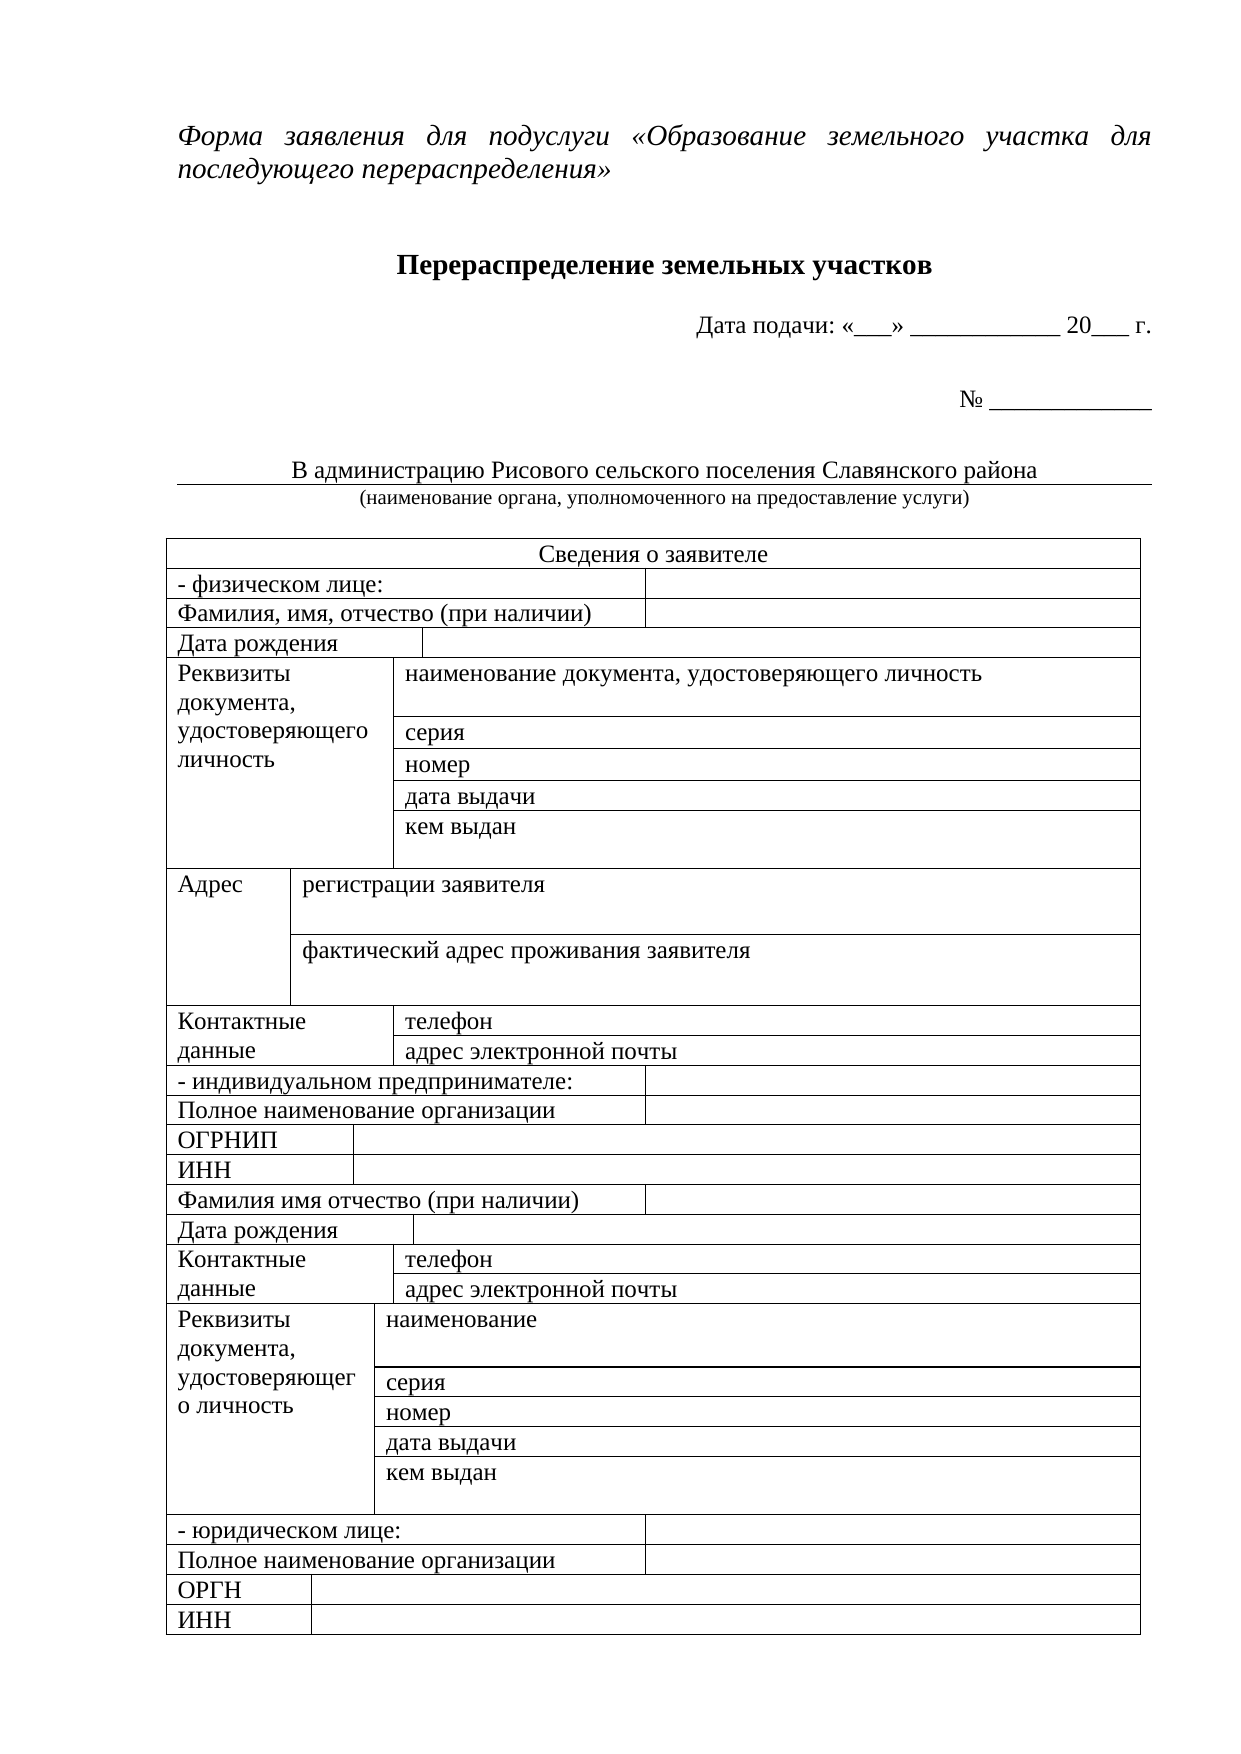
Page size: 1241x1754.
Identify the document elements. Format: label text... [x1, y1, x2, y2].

table_cell ОГРНИП [167, 1125, 353, 1154]
table_cell [646, 1545, 1140, 1574]
table_cell ИНН [167, 1155, 353, 1184]
table_cell Фамилия, имя, отчество (при наличии) [167, 599, 645, 627]
table_cell Контактные данные [167, 1245, 393, 1303]
table_cell номер [375, 1397, 1140, 1426]
table_cell [354, 1125, 1140, 1154]
table_cell номер [394, 749, 1140, 780]
table_cell [354, 1155, 1140, 1184]
table_cell Фамилия имя отчество (при наличии) [167, 1185, 645, 1214]
table_cell ИНН [167, 1605, 311, 1633]
table_cell [646, 1185, 1140, 1214]
text № _____________ [177, 384, 1152, 413]
table_cell Реквизиты документа, удостоверяющего личность [167, 658, 393, 868]
table_cell [646, 1066, 1140, 1094]
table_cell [167, 1304, 374, 1514]
table_cell [312, 1575, 1140, 1604]
table_cell Полное наименование организации [167, 1545, 645, 1574]
table_header В администрацию Рисового сельского поселения Славянского района [177, 455, 1152, 484]
table_cell [423, 628, 1140, 657]
table_cell кем выдан [375, 1457, 1140, 1514]
table_cell наименование документа, удостоверяющего личность [394, 658, 1140, 716]
table_cell - юридическом лице: [167, 1515, 645, 1544]
table_cell Адрес [167, 869, 290, 1005]
table_cell Контактные данные [167, 1006, 393, 1065]
table_cell - индивидуальном предпринимателе: [167, 1066, 645, 1094]
table_cell адрес электронной почты [394, 1036, 1140, 1065]
text Форма заявления для подуслуги «Образование земельного участка для последующего перераспределения» [177, 118, 1152, 185]
table_cell фактический адрес проживания заявителя [291, 935, 1140, 1005]
table_cell (наименование органа, уполномоченного на предоставление услуги) [177, 485, 1152, 509]
table_cell дата выдачи [394, 781, 1140, 810]
table_cell [646, 569, 1140, 597]
table_cell [646, 1515, 1140, 1544]
table_cell телефон [394, 1245, 1140, 1273]
table_cell Дата рождения [167, 1215, 413, 1243]
table_cell дата выдачи [375, 1427, 1140, 1456]
table_cell наименование [375, 1304, 1140, 1366]
table_cell Дата рождения [167, 628, 422, 657]
table_cell телефон [394, 1006, 1140, 1035]
table_cell [312, 1605, 1140, 1633]
table_cell [414, 1215, 1140, 1243]
table_header Сведения о заявителе [167, 539, 1140, 568]
text Перераспределение земельных участков [177, 247, 1152, 281]
text Дата подачи: «___» ____________ 20___ г. [177, 310, 1152, 338]
table_cell серия [394, 717, 1140, 748]
table_cell кем выдан [394, 811, 1140, 868]
table_cell адрес электронной почты [394, 1274, 1140, 1303]
table_cell регистрации заявителя [291, 869, 1140, 934]
table_cell Полное наименование организации [167, 1096, 645, 1124]
table_cell - физическом лице: [167, 569, 645, 597]
table_cell [646, 1096, 1140, 1124]
table_cell [646, 599, 1140, 627]
table_cell серия [375, 1368, 1140, 1396]
table_cell ОРГН [167, 1575, 311, 1604]
